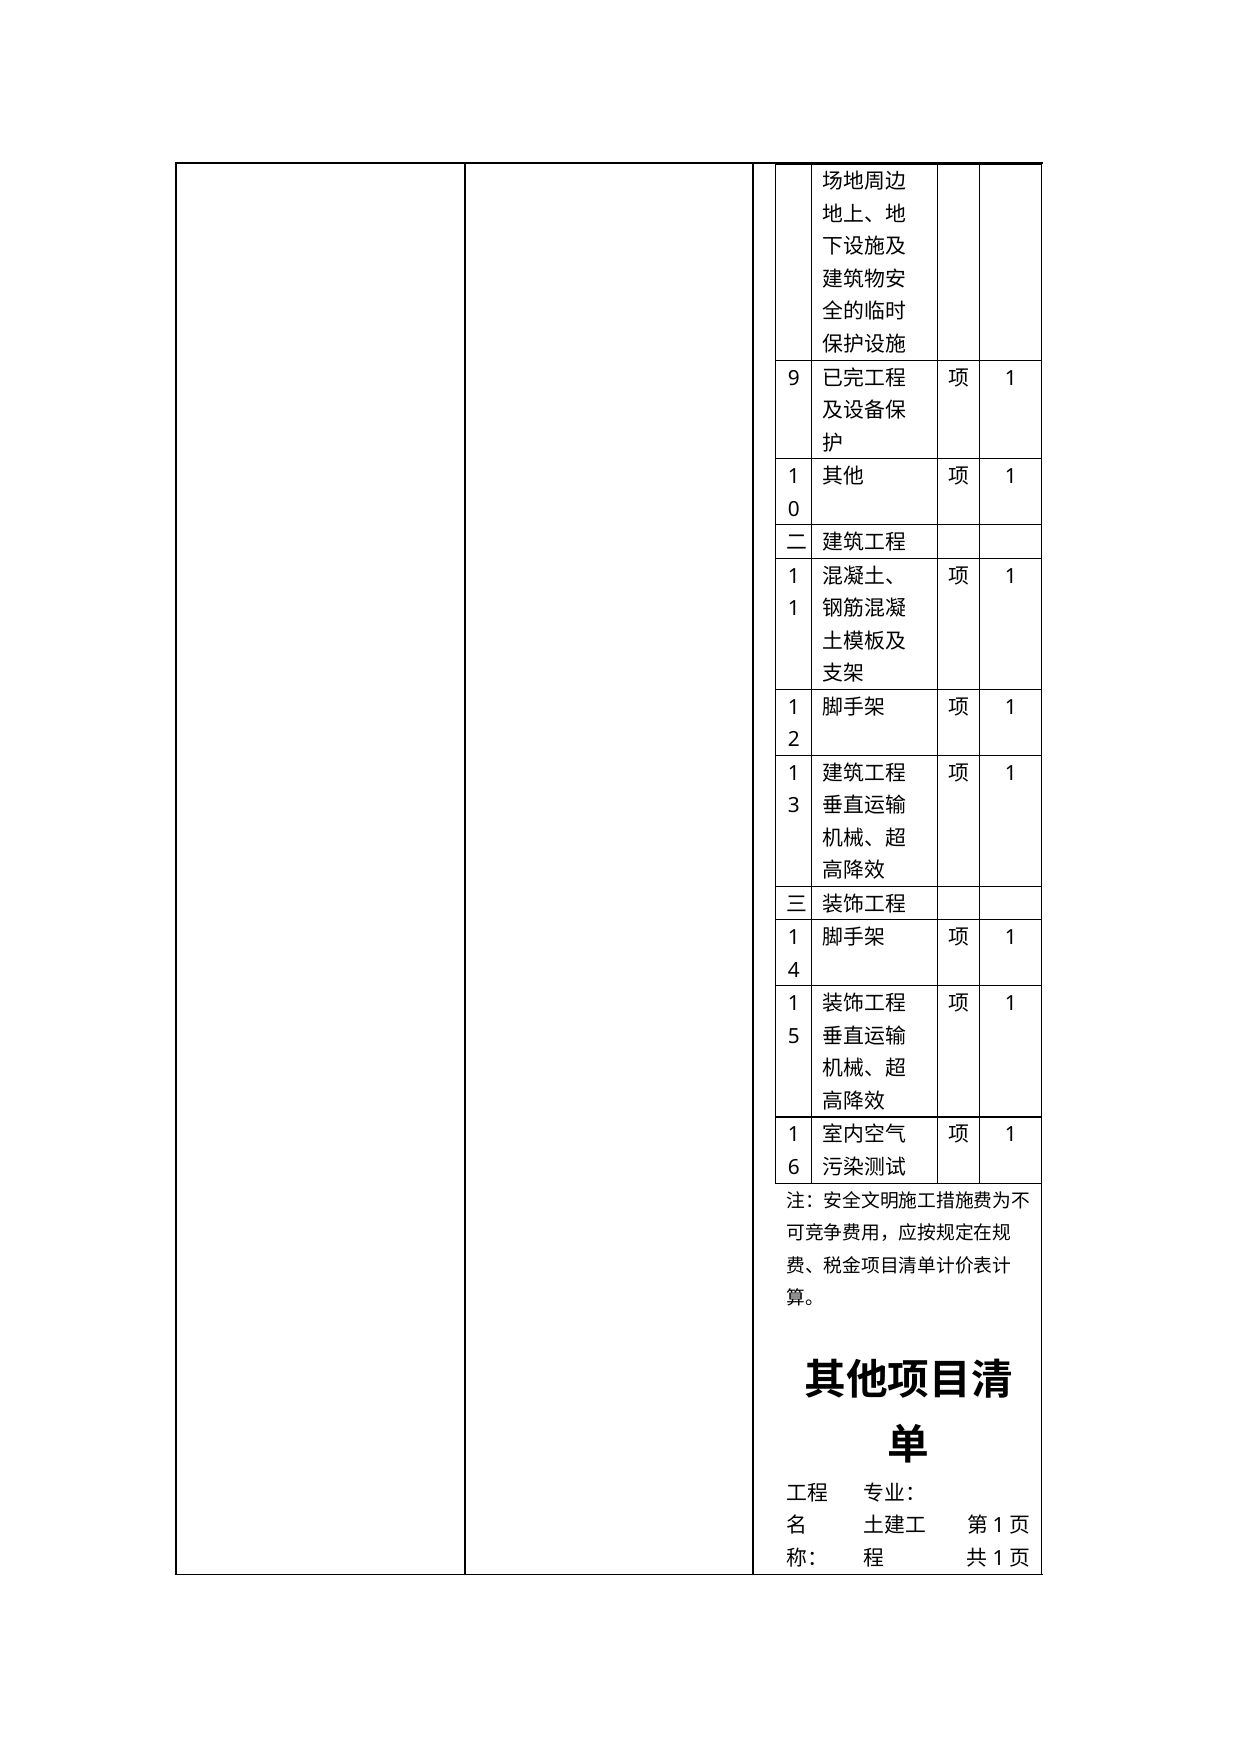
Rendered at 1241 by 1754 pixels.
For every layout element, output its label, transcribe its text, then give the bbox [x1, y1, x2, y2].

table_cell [754, 164, 1041, 1573]
table_cell [177, 164, 464, 1573]
table_cell 1 [466, 164, 752, 1573]
